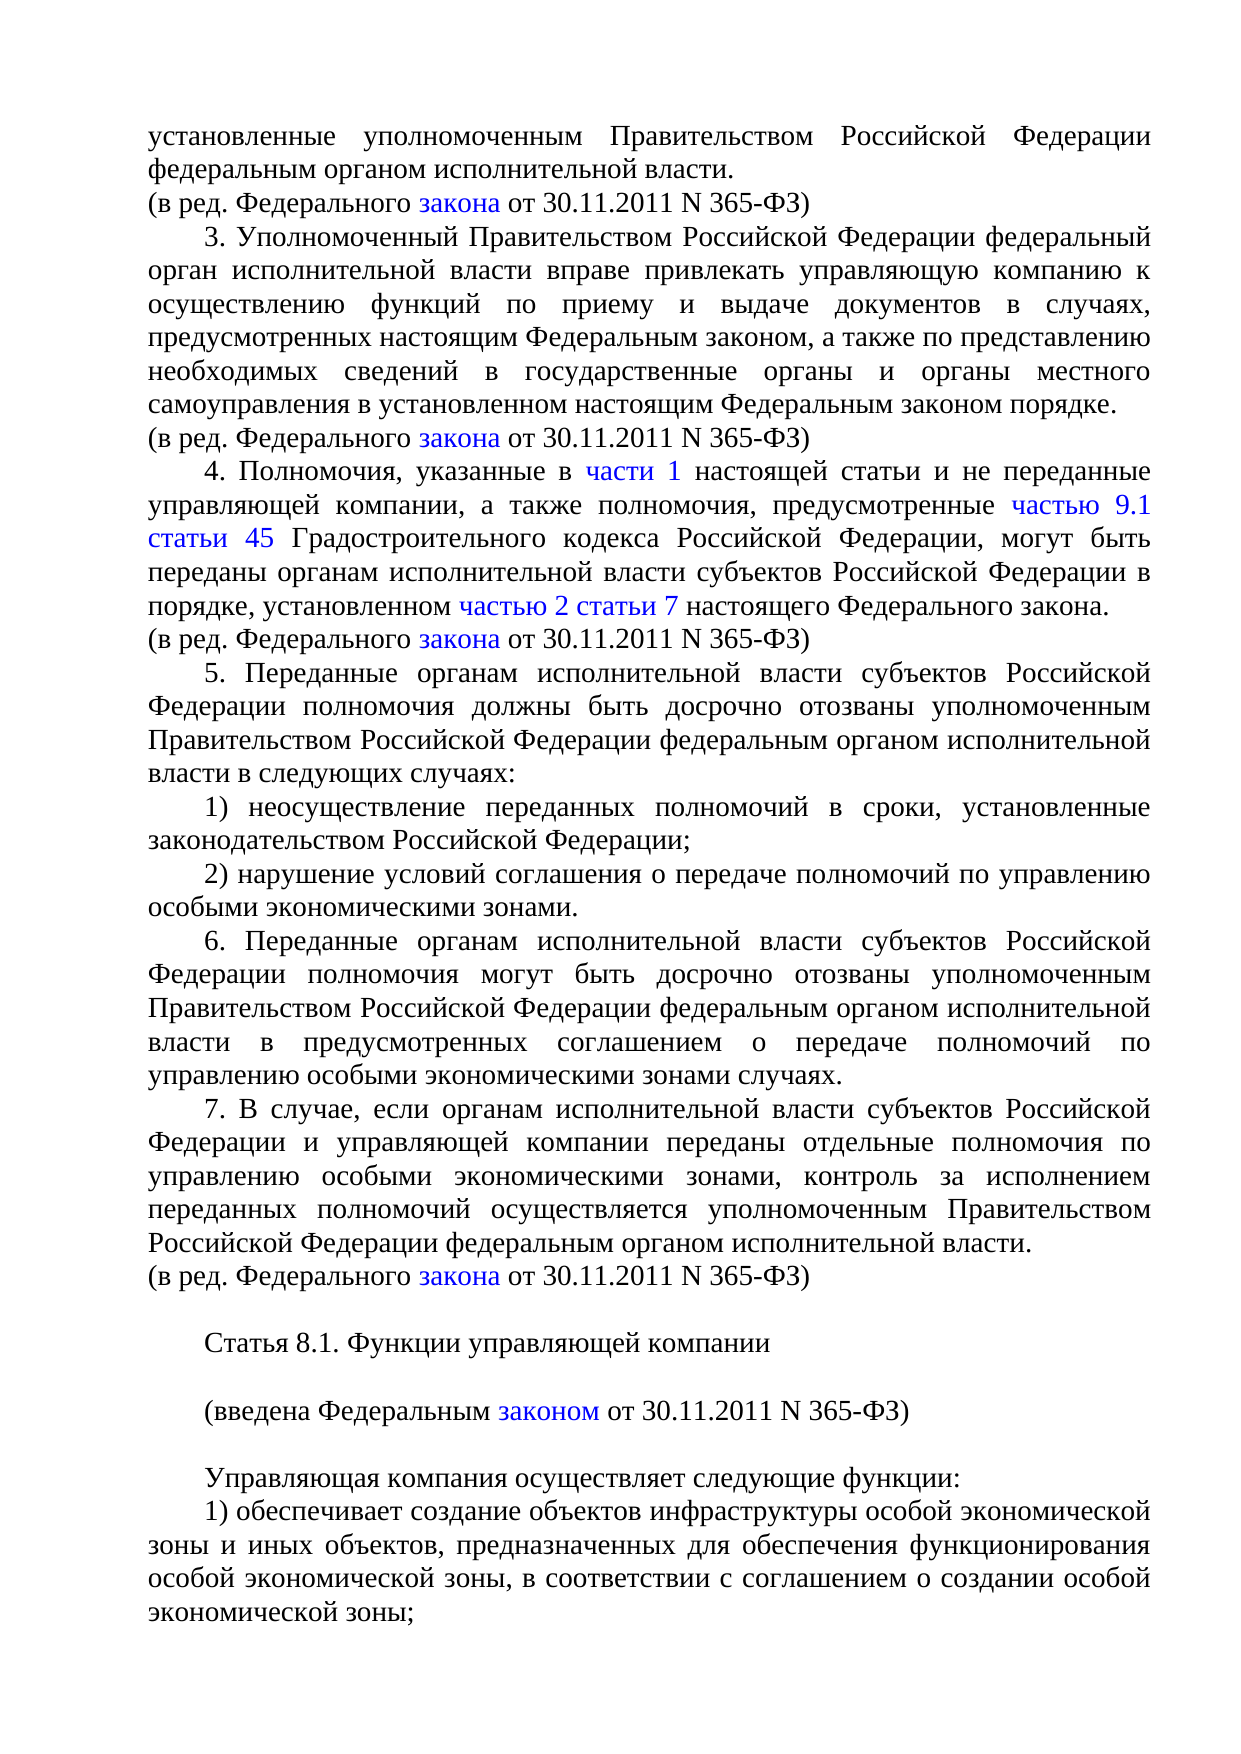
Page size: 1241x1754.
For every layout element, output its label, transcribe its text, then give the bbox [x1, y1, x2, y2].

text 1) обеспечивает создание объектов инфраструктуры особой экономической зоны и иных объектов, предназначенных для обеспечения функционирования особой экономической зоны, в соответствии с соглашением о создании особой экономической зоны; [148, 1493, 1152, 1627]
text 4. Полномочия, указанные в части 1 настоящей статьи и не переданные управляющей компании, а также полномочия, предусмотренные частью 9.1 статьи 45 Градостроительного кодекса Российской Федерации, могут быть переданы органам исполнительной власти субъектов Российской Федерации в порядке, установленном частью 2 статьи 7 настоящего Федерального закона. [148, 453, 1152, 621]
text (в ред. Федерального закона от 30.11.2011 N 365-ФЗ) [148, 621, 1152, 655]
text 3. Уполномоченный Правительством Российской Федерации федеральный орган исполнительной власти вправе привлекать управляющую компанию к осуществлению функций по приему и выдаче документов в случаях, предусмотренных настоящим Федеральным законом, а также по представлению необходимых сведений в государственные органы и органы местного самоуправления в установленном настоящим Федеральным законом порядке. [148, 219, 1152, 420]
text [148, 118, 1152, 185]
text (в ред. Федерального закона от 30.11.2011 N 365-ФЗ) [148, 420, 1152, 453]
text 7. В случае, если органам исполнительной власти субъектов Российской Федерации и управляющей компании переданы отдельные полномочия по управлению особыми экономическими зонами, контроль за исполнением переданных полномочий осуществляется уполномоченным Правительством Российской Федерации федеральным органом исполнительной власти. [148, 1091, 1152, 1258]
text Управляющая компания осуществляет следующие функции: [148, 1460, 1152, 1493]
text 6. Переданные органам исполнительной власти субъектов Российской Федерации полномочия могут быть досрочно отозваны уполномоченным Правительством Российской Федерации федеральным органом исполнительной власти в предусмотренных соглашением о передаче полномочий по управлению особыми экономическими зонами случаях. [148, 923, 1152, 1091]
text 2) нарушение условий соглашения о передаче полномочий по управлению особыми экономическими зонами. [148, 856, 1152, 923]
text (в ред. Федерального закона от 30.11.2011 N 365-ФЗ) [148, 185, 1152, 219]
text Статья 8.1. Функции управляющей компании [148, 1326, 1152, 1359]
text (введена Федеральным законом от 30.11.2011 N 365-ФЗ) [148, 1393, 1152, 1426]
text 5. Переданные органам исполнительной власти субъектов Российской Федерации полномочия должны быть досрочно отозваны уполномоченным Правительством Российской Федерации федеральным органом исполнительной власти в следующих случаях: [148, 655, 1152, 789]
text 1) неосуществление переданных полномочий в сроки, установленные законодательством Российской Федерации; [148, 789, 1152, 856]
text (в ред. Федерального закона от 30.11.2011 N 365-ФЗ) [148, 1258, 1152, 1292]
